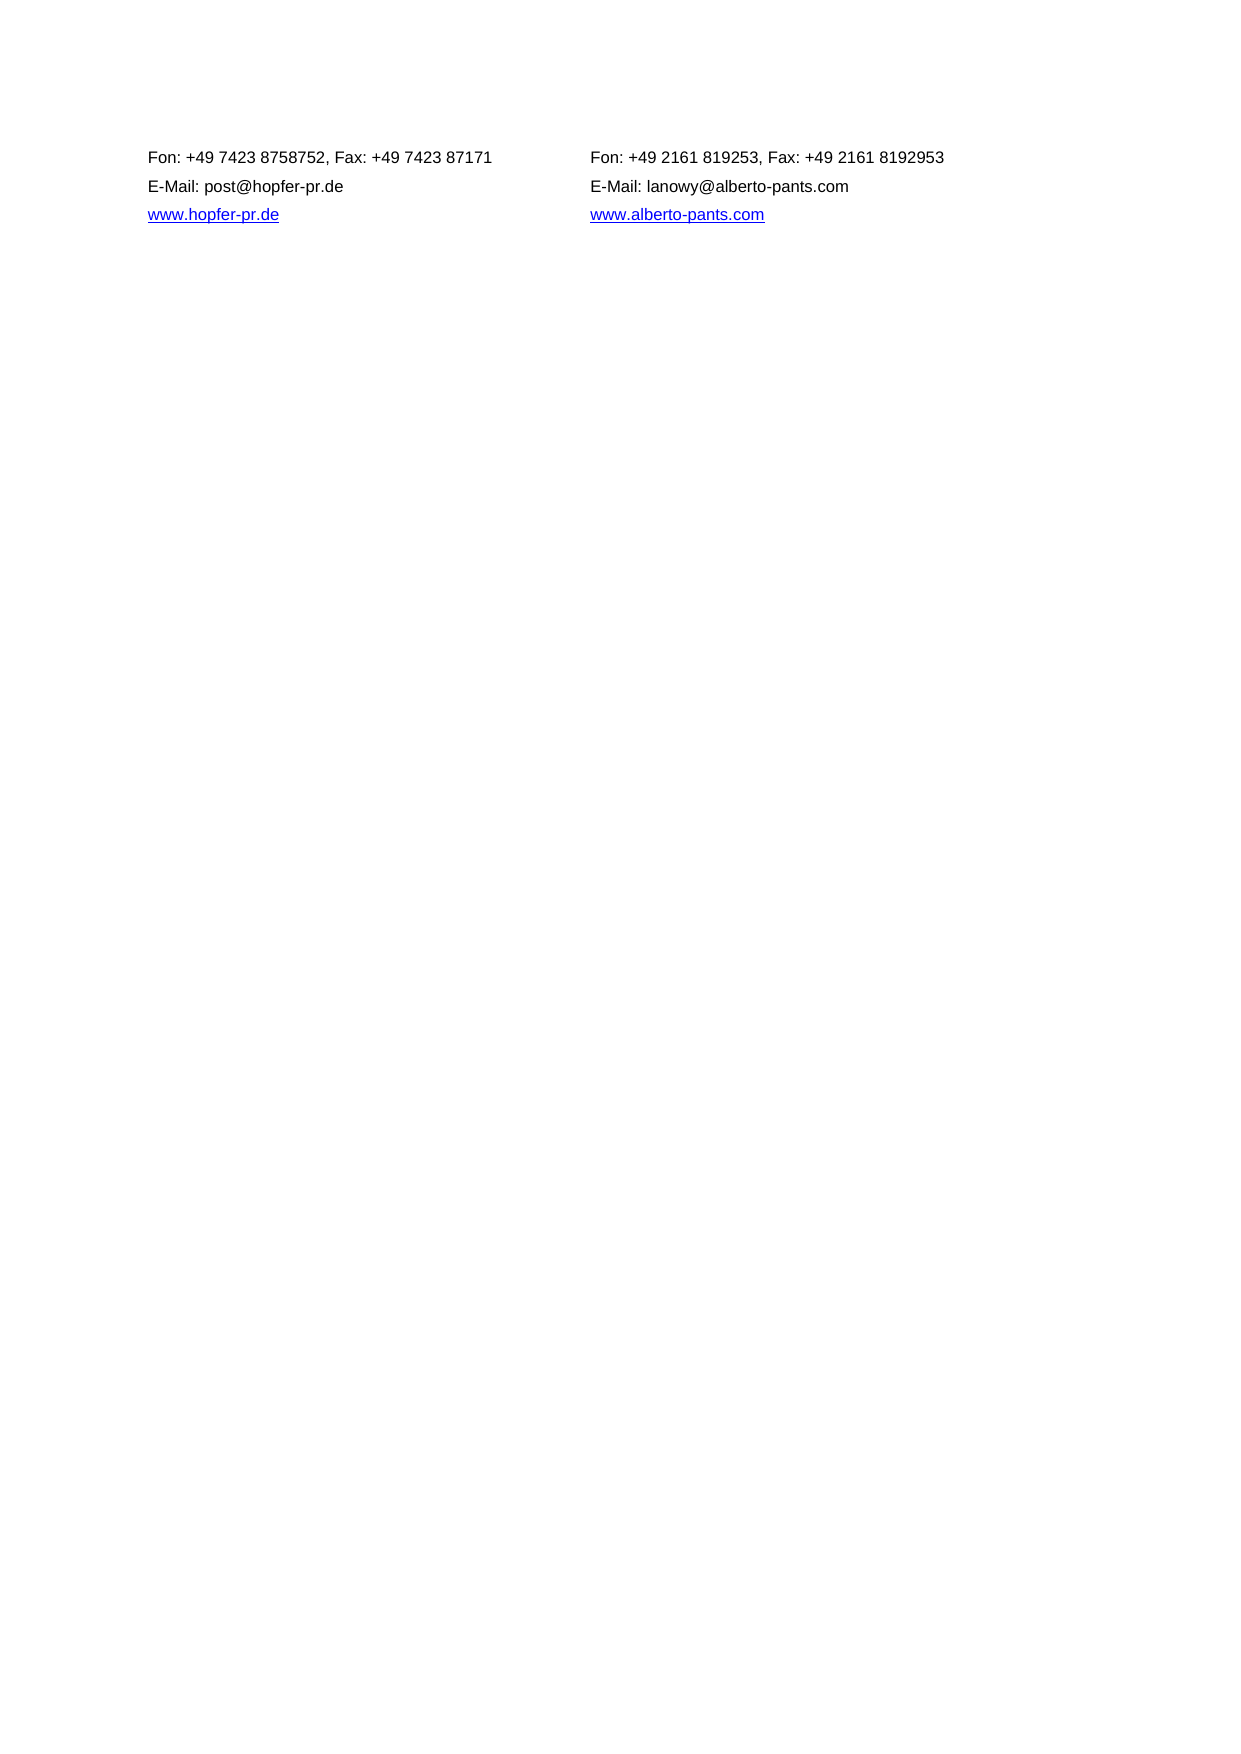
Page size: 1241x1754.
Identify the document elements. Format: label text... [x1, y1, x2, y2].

text www.hopfer-pr.de www.alberto-pants.com [148, 205, 1172, 224]
text E-Mail: post@hopfer-pr.de E-Mail: lanowy@alberto-pants.com [148, 176, 1172, 196]
text Fon: +49 7423 8758752, Fax: +49 7423 87171 Fon: +49 2161 819253, Fax: +49 2161 8192953 [148, 148, 1172, 167]
